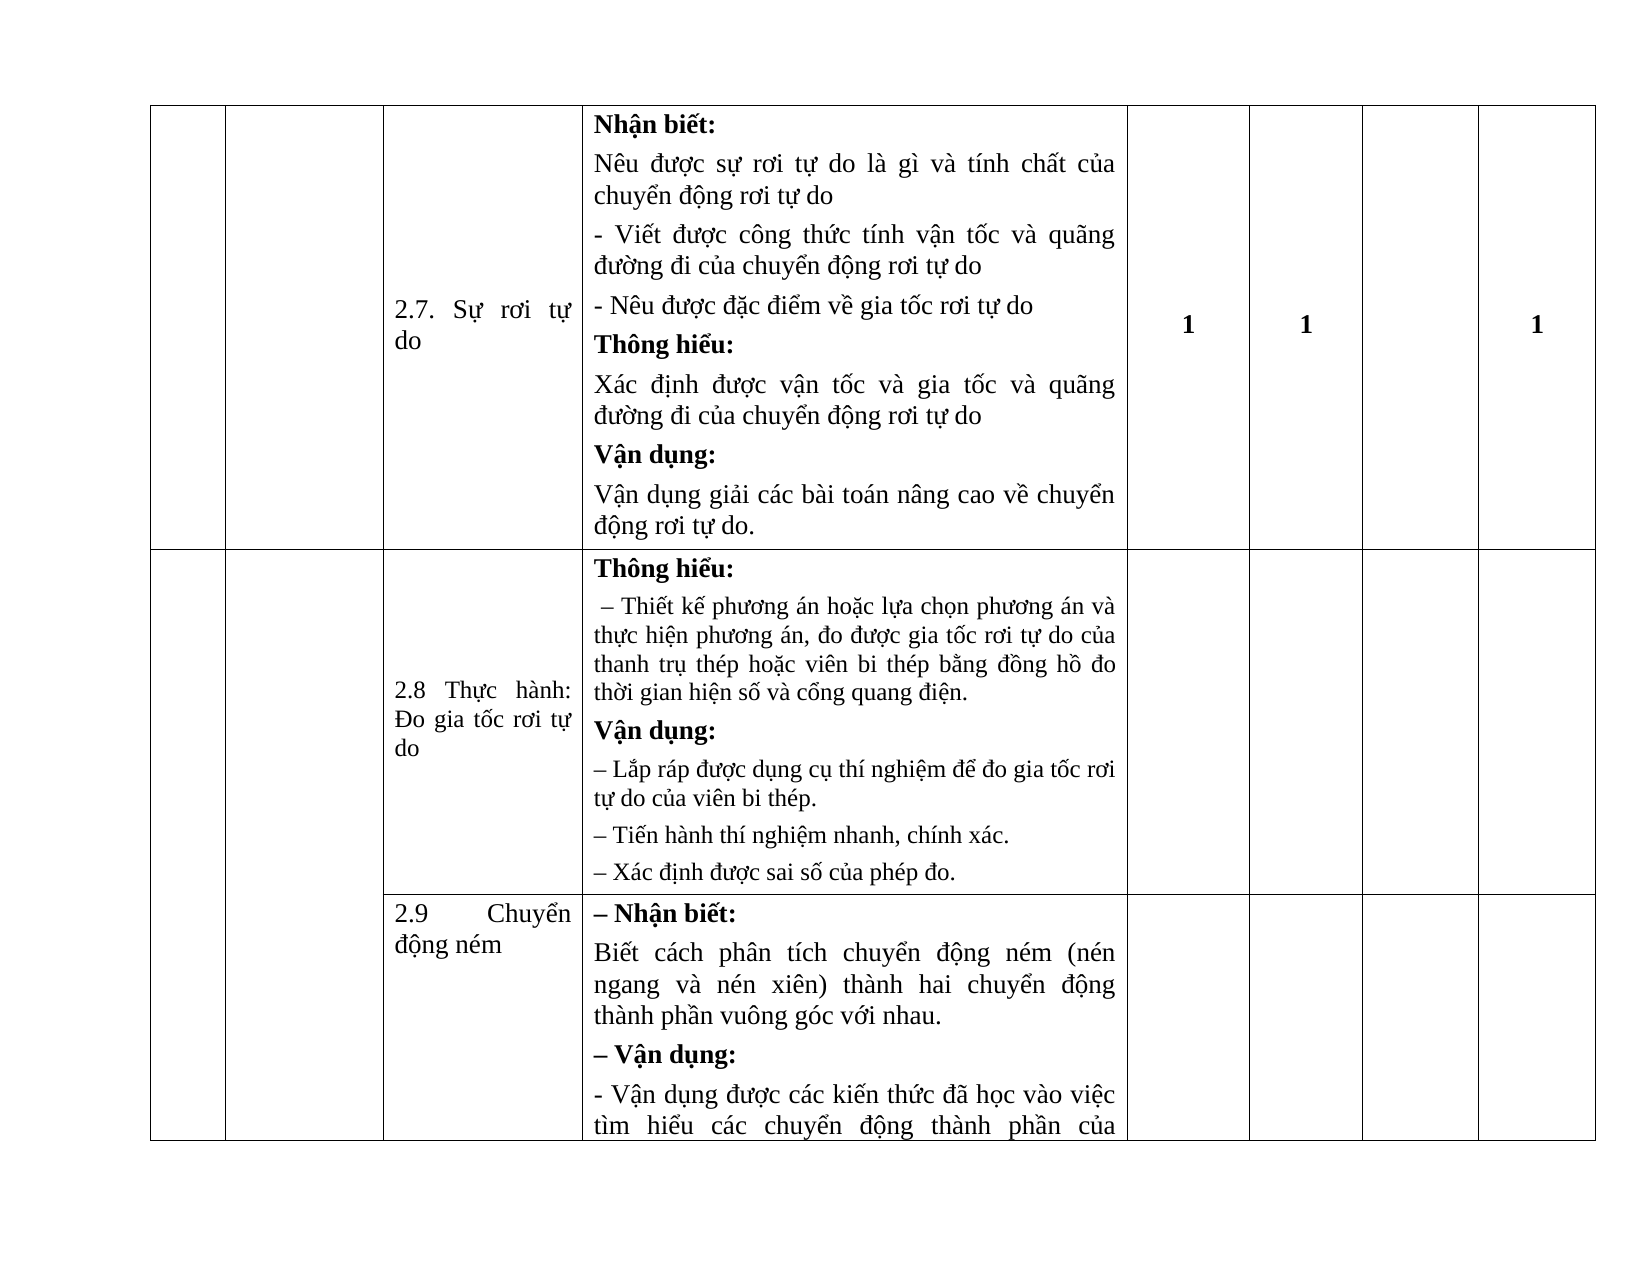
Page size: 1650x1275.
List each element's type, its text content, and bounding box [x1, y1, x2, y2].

table_cell 1 [1128, 106, 1249, 548]
table_cell [151, 550, 225, 1140]
table_cell [226, 550, 383, 1140]
table_cell [1363, 895, 1478, 1140]
table_cell [1250, 550, 1362, 894]
table_cell Thông hiểu: – Thiết kế phương án hoặc lựa chọn phương án và thực hiện phương án, đo được gia tốc rơi tự do của thanh trụ thép hoặc viên bi thép bằng đồng hồ đo thời gian hiện số và cổng quang điện. Vận dụng: – Lắp ráp được dụng cụ thí nghiệm để đo gia tốc rơi tự do của viên bi thép. – Tiến hành thí nghiệm nhanh, chính xác. – Xác định được sai số của phép đo. [583, 550, 1127, 894]
table_cell [1479, 550, 1595, 894]
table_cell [583, 895, 1127, 1140]
table_cell [1128, 895, 1249, 1140]
table_cell 2.9 Chuyển động ném [384, 895, 582, 1140]
table_cell [1363, 550, 1478, 894]
table_cell 1 [1250, 106, 1362, 548]
table_cell [1363, 106, 1478, 548]
table_cell 2.8 Thực hành: Đo gia tốc rơi tự do [384, 550, 582, 894]
table_cell 2.7. Sự rơi tự do [384, 106, 582, 548]
table_cell Nhận biết: Nêu được sự rơi tự do là gì và tính chất của chuyển động rơi tự do - Viết được công thức tính vận tốc và quãng đường đi của chuyển động rơi tự do - Nêu được đặc điểm về gia tốc rơi tự do Thông hiểu: Xác định được vận tốc và gia tốc và quãng đường đi của chuyển động rơi tự do Vận dụng: Vận dụng giải các bài toán nâng cao về chuyển động rơi tự do. [583, 106, 1127, 548]
table_cell [1128, 550, 1249, 894]
table_cell [1479, 895, 1595, 1140]
table_cell [1250, 895, 1362, 1140]
table_cell 1 [1479, 106, 1595, 548]
